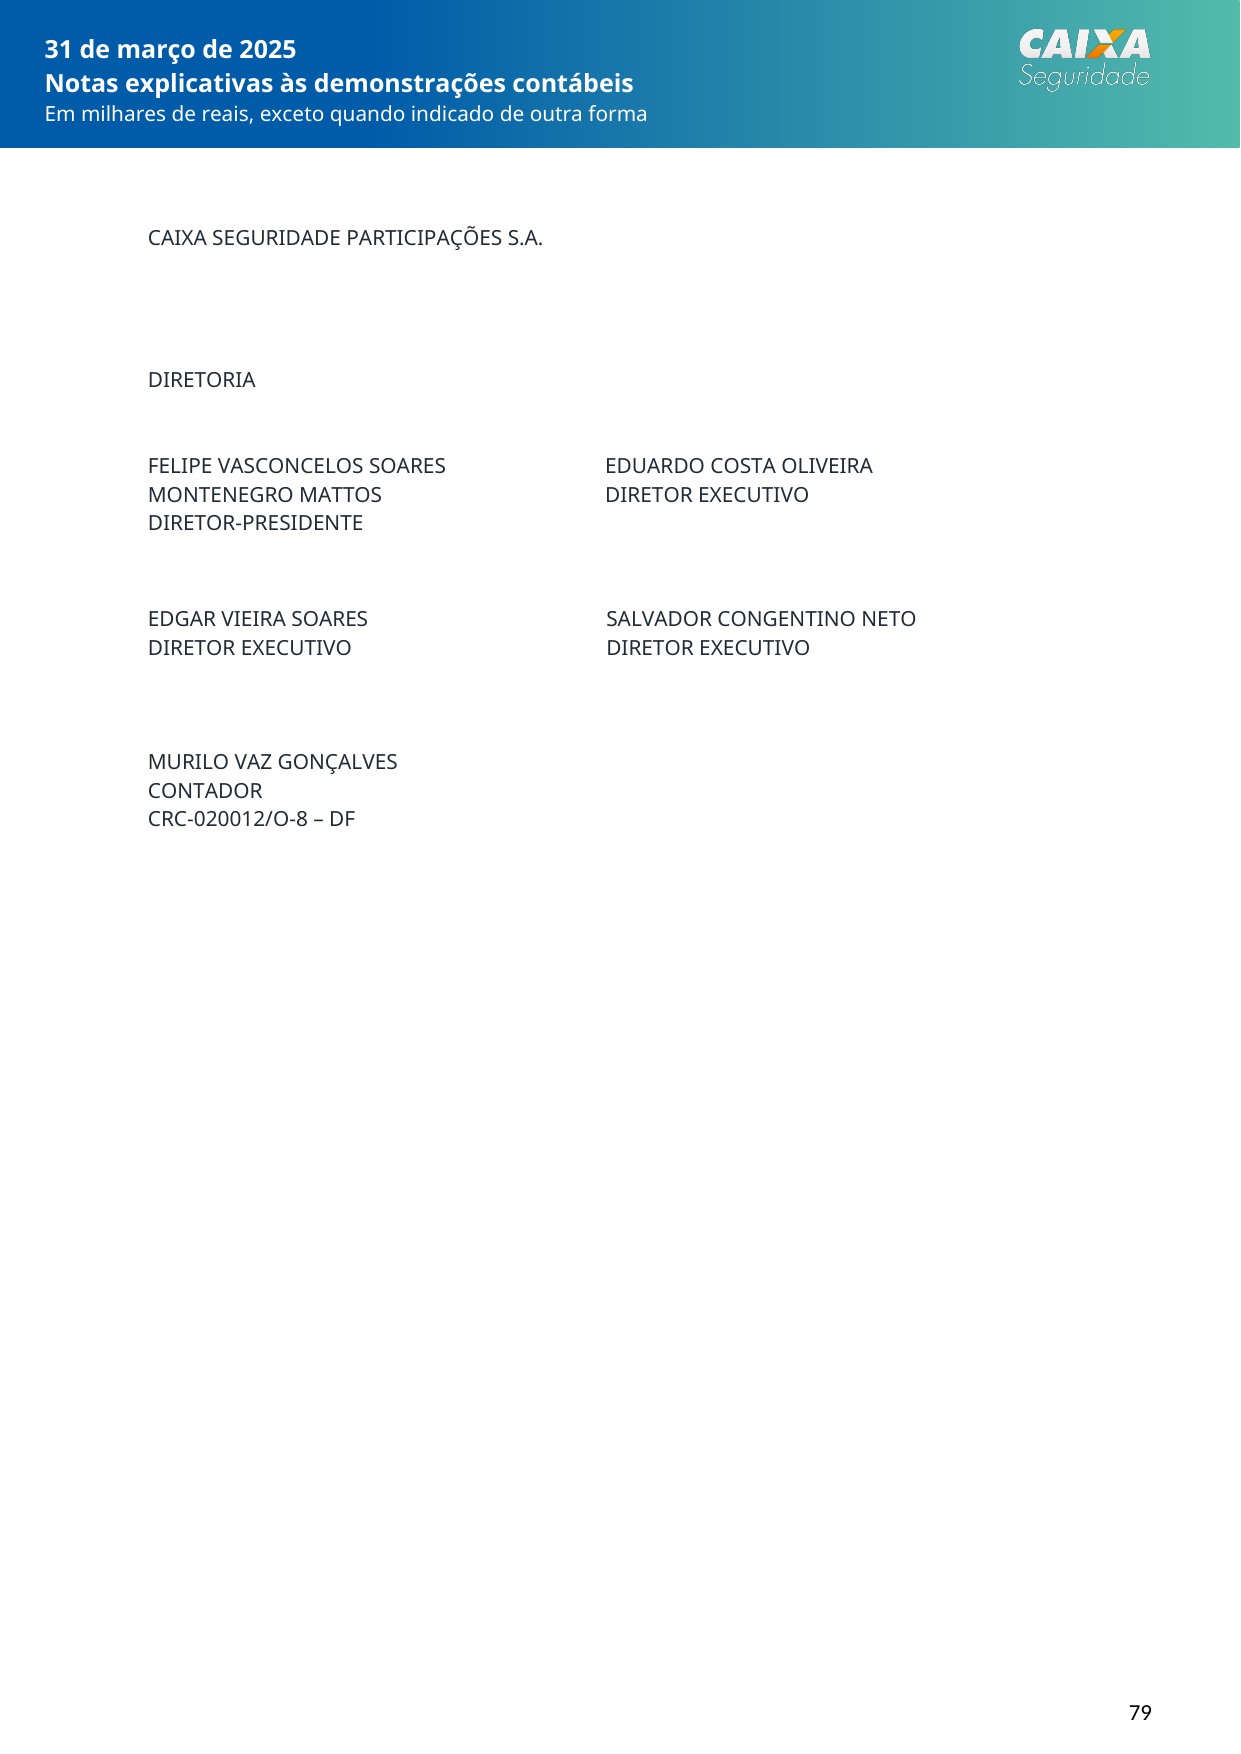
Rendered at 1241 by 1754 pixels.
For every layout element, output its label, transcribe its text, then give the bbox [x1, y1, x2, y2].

text CAIXA SEGURIDADE PARTICIPAÇÕES S.A. [148, 223, 1152, 252]
text DIRETORIA [148, 365, 1152, 394]
text CRC-020012/O-8 – DF [148, 804, 1152, 833]
text CONTADOR [148, 776, 1152, 804]
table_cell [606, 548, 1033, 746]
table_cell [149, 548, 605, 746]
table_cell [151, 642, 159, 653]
text MURILO VAZ GONÇALVES [148, 747, 1152, 776]
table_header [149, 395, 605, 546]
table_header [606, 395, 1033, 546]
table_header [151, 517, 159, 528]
picture [1017, 28, 1152, 93]
